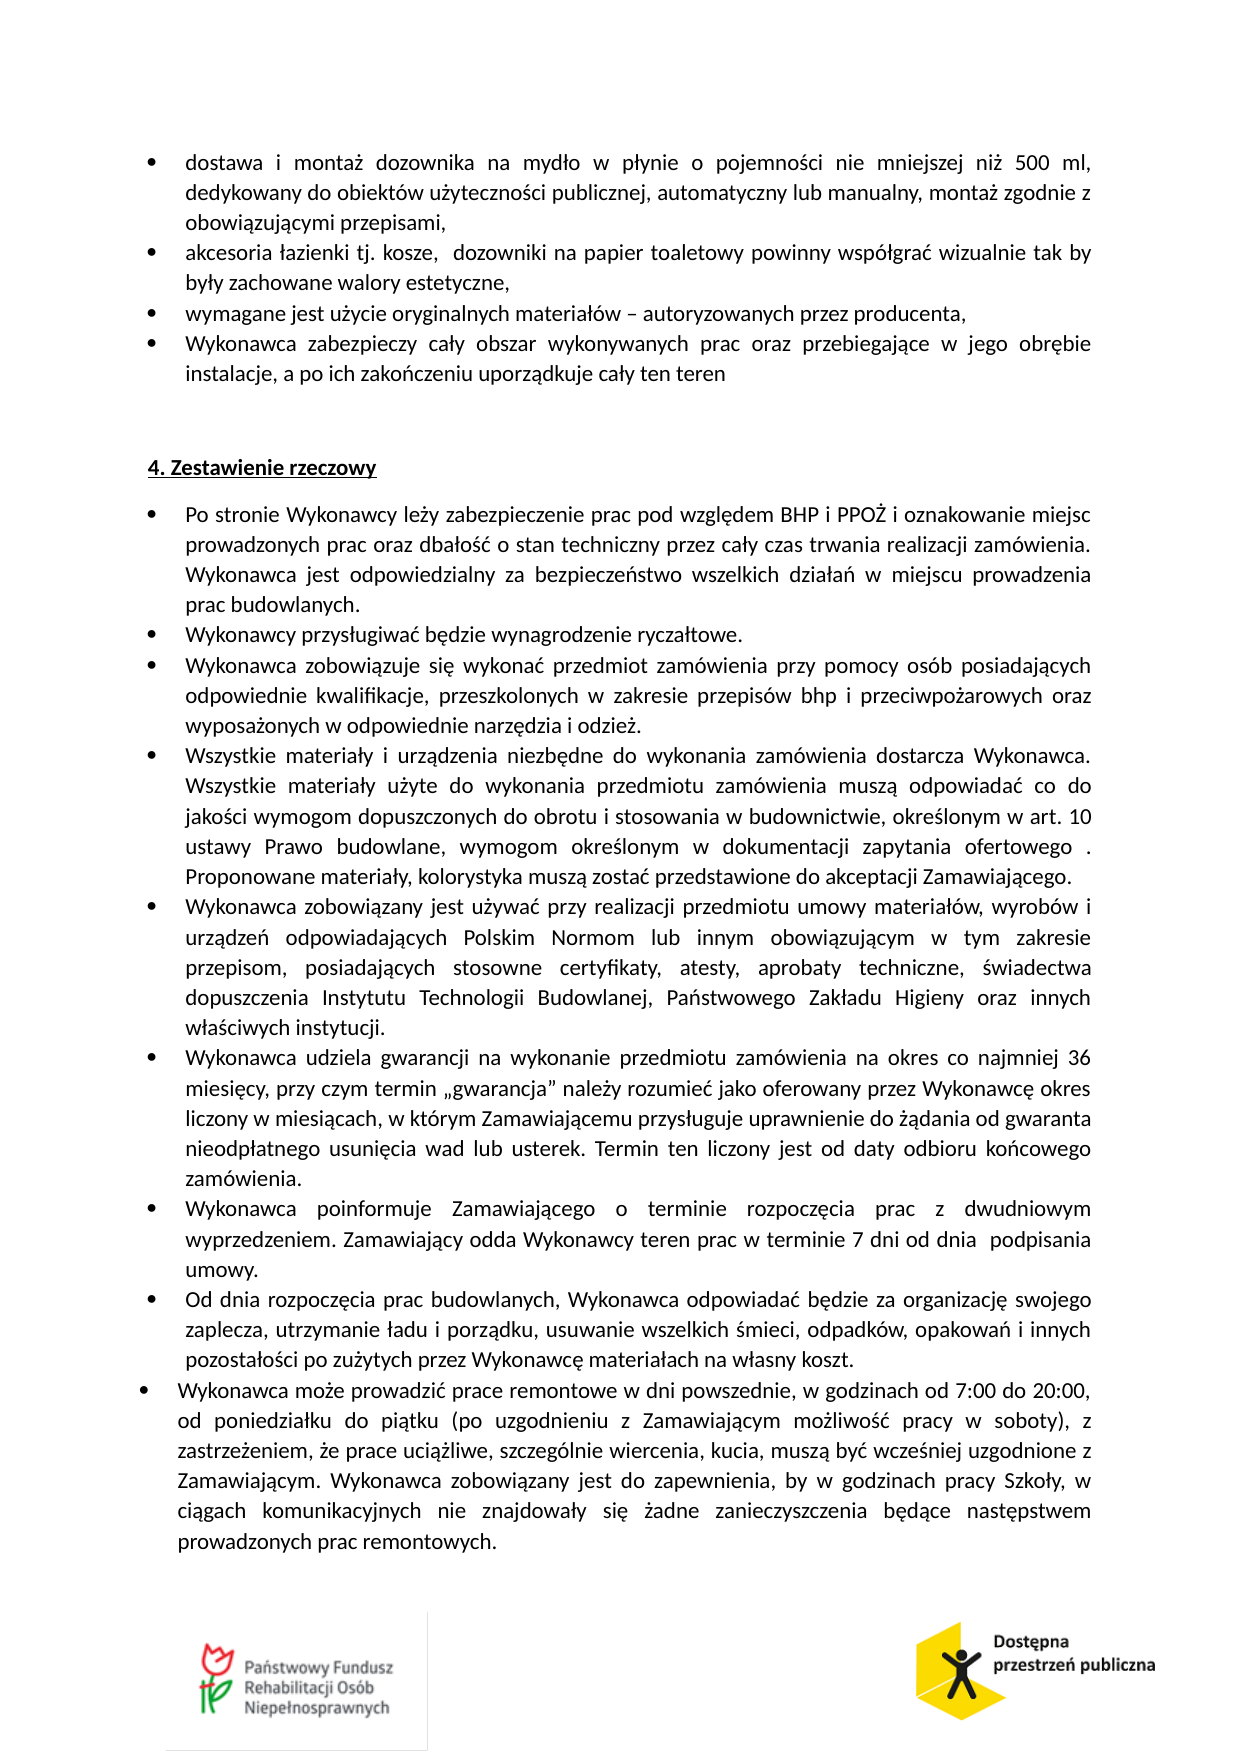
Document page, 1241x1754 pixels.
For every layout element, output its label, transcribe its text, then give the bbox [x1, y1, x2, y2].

list dostawa i montaż dozownika na mydło w płynie o pojemności nie mniejszej niż 500 ml, dedykowany do obiektów użyteczności publicznej, automatyczny lub manualny, montaż zgodnie z obowiązującymi przepisami, [148, 148, 1093, 236]
text 4. Zestawienie rzeczowy [148, 453, 1093, 481]
list Wykonawca zabezpieczy cały obszar wykonywanych prac oraz przebiegające w jego obrębie instalacje, a po ich zakończeniu uporządkuje cały ten teren [148, 329, 1093, 387]
list Wykonawca udziela gwarancji na wykonanie przedmiotu zamówienia na okres co najmniej 36 miesięcy, przy czym termin „gwarancja” należy rozumieć jako oferowany przez Wykonawcę okres liczony w miesiącach, w którym Zamawiającemu przysługuje uprawnienie do żądania od gwaranta nieodpłatnego usunięcia wad lub usterek. Termin ten liczony jest od daty odbioru końcowego zamówienia. [148, 1043, 1093, 1192]
list akcesoria łazienki tj. kosze, dozowniki na papier toaletowy powinny współgrać wizualnie tak by były zachowane walory estetyczne, [148, 238, 1093, 296]
list Wszystkie materiały i urządzenia niezbędne do wykonania zamówienia dostarcza Wykonawca. Wszystkie materiały użyte do wykonania przedmiotu zamówienia muszą odpowiadać co do jakości wymogom dopuszczonych do obrotu i stosowania w budownictwie, określonym w art. 10 ustawy Prawo budowlane, wymogom określonym w dokumentacji zapytania ofertowego . Proponowane materiały, kolorystyka muszą zostać przedstawione do akceptacji Zamawiającego. [148, 741, 1093, 890]
list Wykonawcy przysługiwać będzie wynagrodzenie ryczałtowe. [148, 621, 1093, 648]
picture [165, 1612, 428, 1752]
list Wykonawca zobowiązany jest używać przy realizacji przedmiotu umowy materiałów, wyrobów i urządzeń odpowiadających Polskim Normom lub innym obowiązującym w tym zakresie przepisom, posiadających stosowne certyfikaty, atesty, aprobaty techniczne, świadectwa dopuszczenia Instytutu Technologii Budowlanej, Państwowego Zakładu Higieny oraz innych właściwych instytucji. [148, 892, 1093, 1041]
list Wykonawca poinformuje Zamawiającego o terminie rozpoczęcia prac z dwudniowym wyprzedzeniem. Zamawiający odda Wykonawcy teren prac w terminie 7 dni od dnia podpisania umowy. [148, 1194, 1093, 1283]
picture [915, 1620, 1157, 1722]
list Po stronie Wykonawcy leży zabezpieczenie prac pod względem BHP i PPOŻ i oznakowanie miejsc prowadzonych prac oraz dbałość o stan techniczny przez cały czas trwania realizacji zamówienia. Wykonawca jest odpowiedzialny za bezpieczeństwo wszelkich działań w miejscu prowadzenia prac budowlanych. [148, 500, 1093, 618]
list wymagane jest użycie oryginalnych materiałów – autoryzowanych przez producenta, [148, 299, 1093, 327]
list Od dnia rozpoczęcia prac budowlanych, Wykonawca odpowiadać będzie za organizację swojego zaplecza, utrzymanie ładu i porządku, usuwanie wszelkich śmieci, odpadków, opakowań i innych pozostałości po zużytych przez Wykonawcę materiałach na własny koszt. [148, 1285, 1093, 1373]
list Wykonawca może prowadzić prace remontowe w dni powszednie, w godzinach od 7:00 do 20:00, od poniedziałku do piątku (po uzgodnieniu z Zamawiającym możliwość pracy w soboty), z zastrzeżeniem, że prace uciążliwe, szczególnie wiercenia, kucia, muszą być wcześniej uzgodnione z Zamawiającym. Wykonawca zobowiązany jest do zapewnienia, by w godzinach pracy Szkoły, w ciągach komunikacyjnych nie znajdowały się żadne zanieczyszczenia będące następstwem prowadzonych prac remontowych. [140, 1376, 1093, 1555]
list Wykonawca zobowiązuje się wykonać przedmiot zamówienia przy pomocy osób posiadających odpowiednie kwalifikacje, przeszkolonych w zakresie przepisów bhp i przeciwpożarowych oraz wyposażonych w odpowiednie narzędzia i odzież. [148, 651, 1093, 739]
